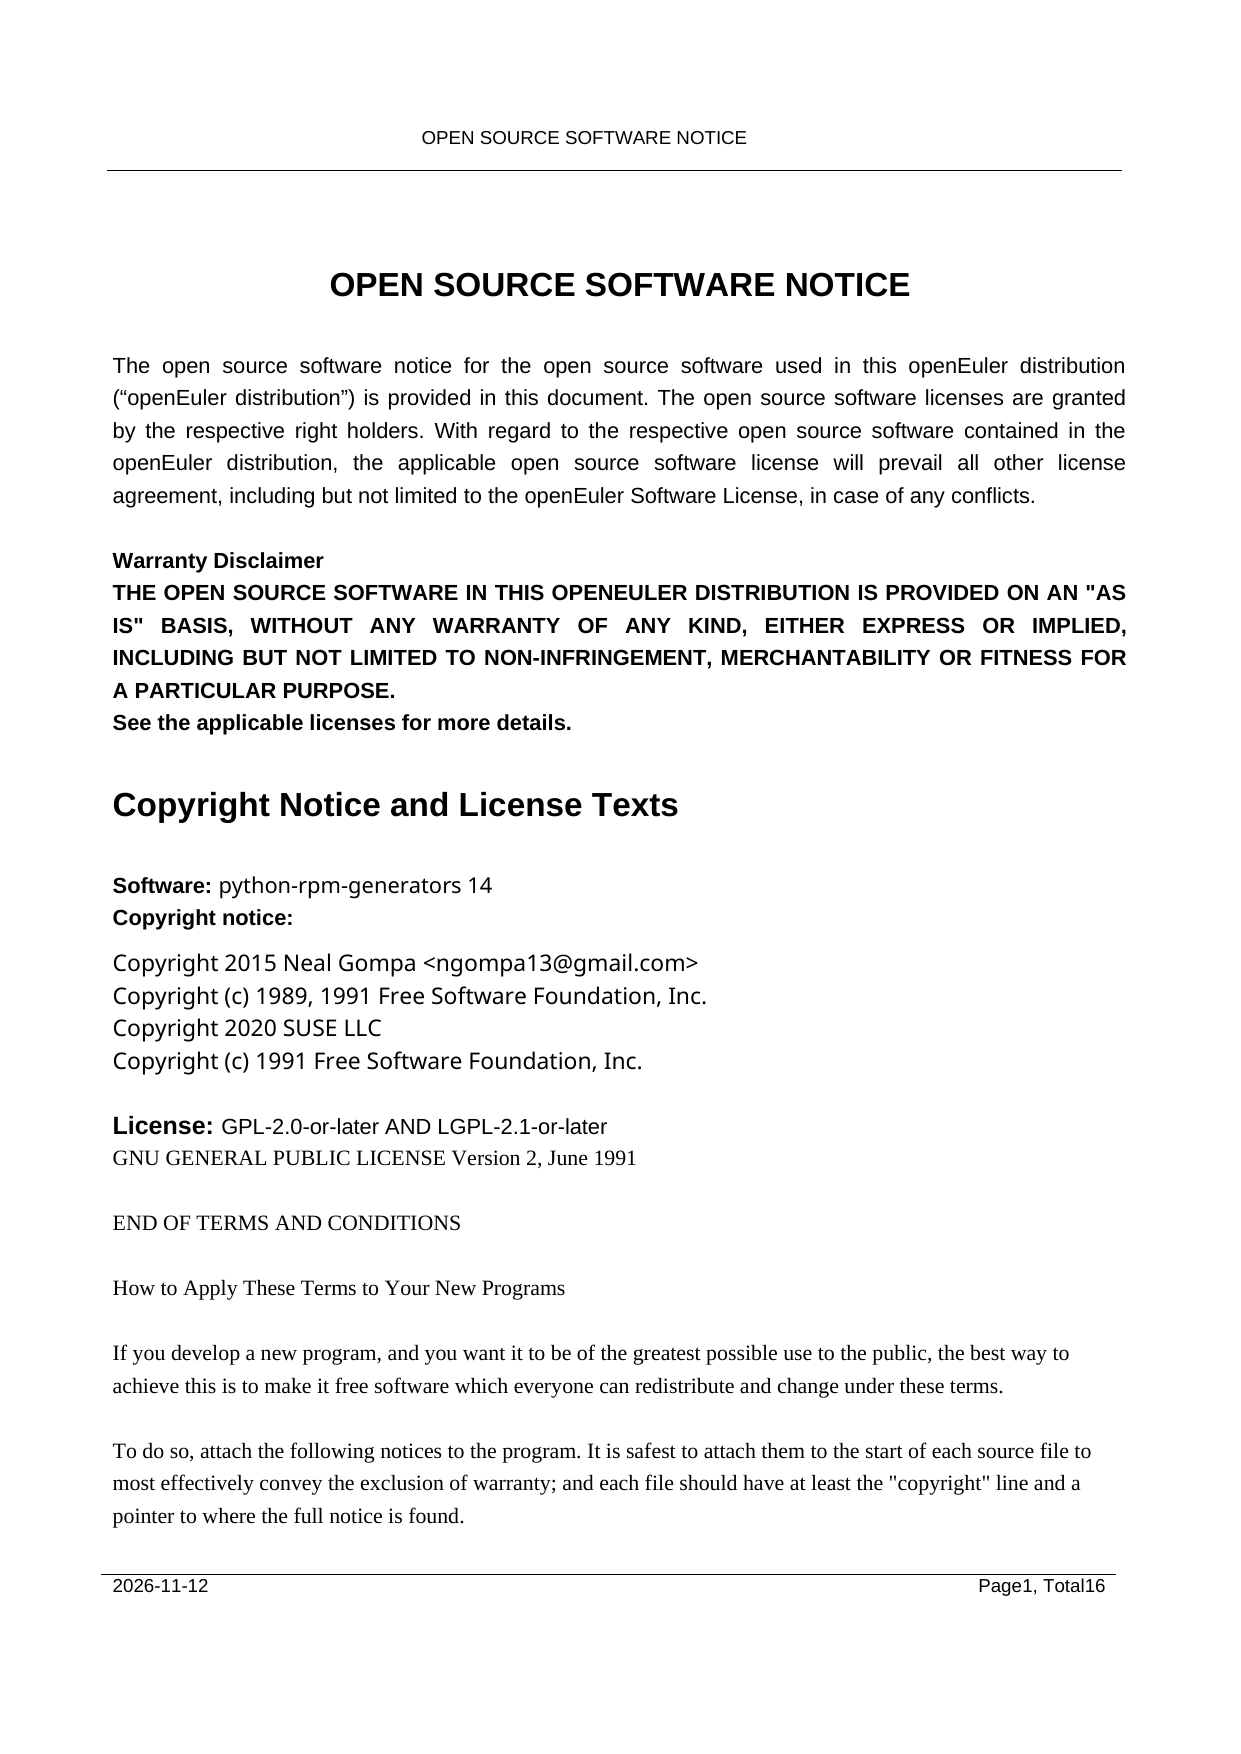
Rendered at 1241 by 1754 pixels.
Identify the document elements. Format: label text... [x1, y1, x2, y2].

text OPEN SOURCE SOFTWARE NOTICE [112, 251, 1128, 316]
text Copyright Notice and License Texts [112, 771, 1128, 836]
text THE OPEN SOURCE SOFTWARE IN THIS OPENEULER DISTRIBUTION IS PROVIDED ON AN "AS IS" BASIS, WITHOUT ANY WARRANTY OF ANY KIND, EITHER EXPRESS OR IMPLIED, INCLUDING BUT NOT LIMITED TO NON-INFRINGEMENT, MERCHANTABILITY OR FITNESS FOR A PARTICULAR PURPOSE. See the applicable licenses for more details. [112, 576, 1128, 739]
text The open source software notice for the open source software used in this openEuler distribution (“openEuler distribution”) is provided in this document. The open source software licenses are granted by the respective right holders. With regard to the respective open source software contained in the openEuler distribution, the applicable open source software license will prevail all other license agreement, including but not limited to the openEuler Software License, in case of any conflicts. [112, 349, 1128, 511]
text Warranty Disclaimer [112, 544, 1128, 576]
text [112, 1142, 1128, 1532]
text License: GPL-2.0-or-later AND LGPL-2.1-or-later [112, 1109, 1128, 1142]
text Copyright notice: [112, 901, 1128, 934]
text Copyright 2015 Neal Gompa <ngompa13@gmail.com> Copyright (c) 1989, 1991 Free Software Foundation, Inc. Copyright 2020 SUSE LLC Copyright (c) 1991 Free Software Foundation, Inc. [112, 947, 1128, 1109]
title Software: python-rpm-generators 14 [112, 869, 1128, 901]
